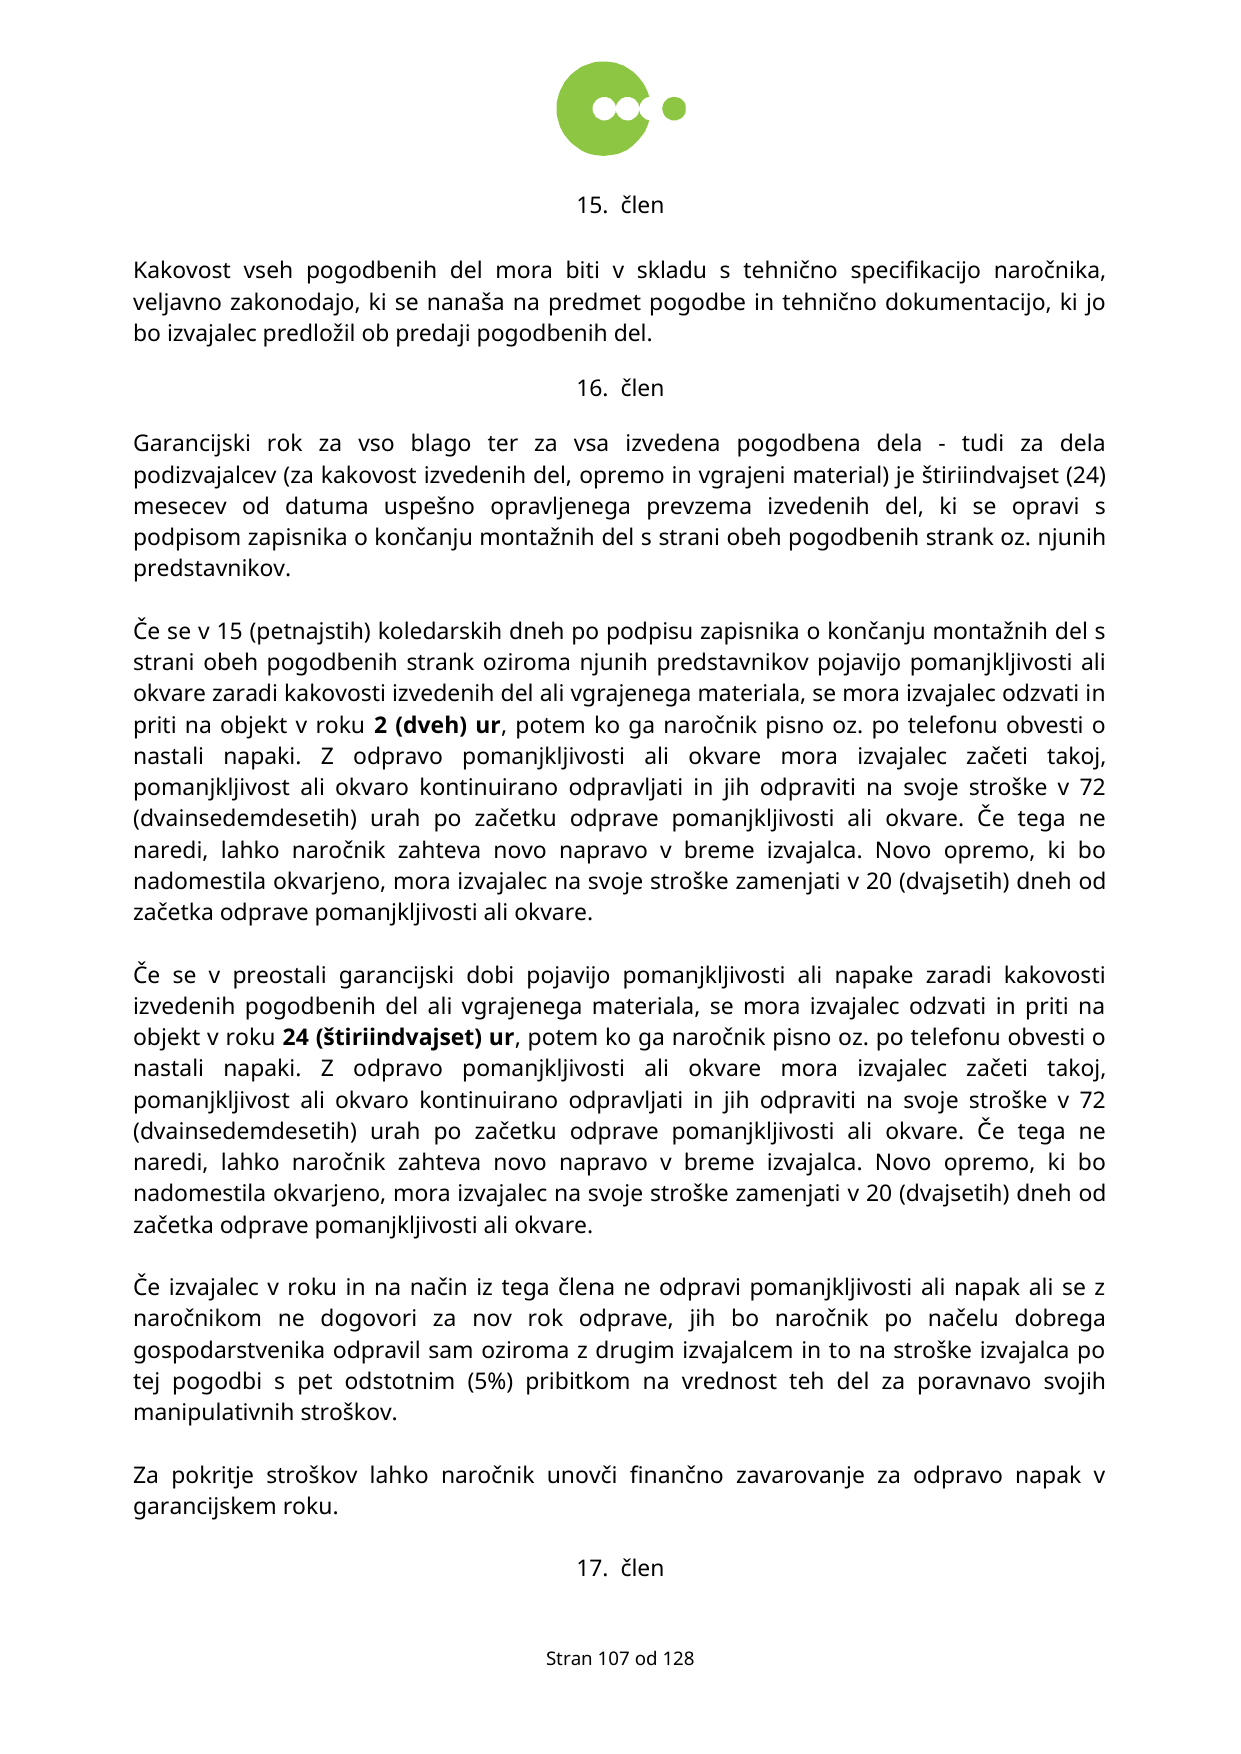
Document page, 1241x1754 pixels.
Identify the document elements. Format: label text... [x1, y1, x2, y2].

text Če se v preostali garancijski dobi pojavijo pomanjkljivosti ali napake zaradi kakovosti izvedenih pogodbenih del ali vgrajenega materiala, se mora izvajalec odzvati in priti na objekt v roku 24 (štiriindvajset) ur, potem ko ga naročnik pisno oz. po telefonu obvesti o nastali napaki. Z odpravo pomanjkljivosti ali okvare mora izvajalec začeti takoj, pomanjkljivost ali okvaro kontinuirano odpravljati in jih odpraviti na svoje stroške v 72 (dvainsedemdesetih) urah po začetku odprave pomanjkljivosti ali okvare. Če tega ne naredi, lahko naročnik zahteva novo napravo v breme izvajalca. Novo opremo, ki bo nadomestila okvarjeno, mora izvajalec na svoje stroške zamenjati v 20 (dvajsetih) dneh od začetka odprave pomanjkljivosti ali okvare. [133, 958, 1107, 1240]
text Garancijski rok za vso blago ter za vsa izvedena pogodbena dela - tudi za dela podizvajalcev (za kakovost izvedenih del, opremo in vgrajeni material) je štiriindvajset (24) mesecev od datuma uspešno opravljenega prevzema izvedenih del, ki se opravi s podpisom zapisnika o končanju montažnih del s strani obeh pogodbenih strank oz. njunih predstavnikov. [133, 427, 1107, 583]
text Za pokritje stroškov lahko naročnik unovči finančno zavarovanje za odpravo napak v garancijskem roku. [133, 1458, 1107, 1521]
list člen [133, 189, 1107, 220]
text Če se v 15 (petnajstih) koledarskih dneh po podpisu zapisnika o končanju montažnih del s strani obeh pogodbenih strank oziroma njunih predstavnikov pojavijo pomanjkljivosti ali okvare zaradi kakovosti izvedenih del ali vgrajenega materiala, se mora izvajalec odzvati in priti na objekt v roku 2 (dveh) ur, potem ko ga naročnik pisno oz. po telefonu obvesti o nastali napaki. Z odpravo pomanjkljivosti ali okvare mora izvajalec začeti takoj, pomanjkljivost ali okvaro kontinuirano odpravljati in jih odpraviti na svoje stroške v 72 (dvainsedemdesetih) urah po začetku odprave pomanjkljivosti ali okvare. Če tega ne naredi, lahko naročnik zahteva novo napravo v breme izvajalca. Novo opremo, ki bo nadomestila okvarjeno, mora izvajalec na svoje stroške zamenjati v 20 (dvajsetih) dneh od začetka odprave pomanjkljivosti ali okvare. [133, 615, 1107, 927]
text Kakovost vseh pogodbenih del mora biti v skladu s tehnično specifikacijo naročnika, veljavno zakonodajo, ki se nanaša na predmet pogodbe in tehnično dokumentacijo, ki jo bo izvajalec predložil ob predaji pogodbenih del. [133, 254, 1107, 348]
list člen [133, 372, 1107, 403]
list člen [133, 1552, 1107, 1583]
text Če izvajalec v roku in na način iz tega člena ne odpravi pomanjkljivosti ali napak ali se z naročnikom ne dogovori za nov rok odprave, jih bo naročnik po načelu dobrega gospodarstvenika odpravil sam oziroma z drugim izvajalcem in to na stroške izvajalca po tej pogodbi s pet odstotnim (5%) pribitkom na vrednost teh del za poravnavo svojih manipulativnih stroškov. [133, 1271, 1107, 1427]
